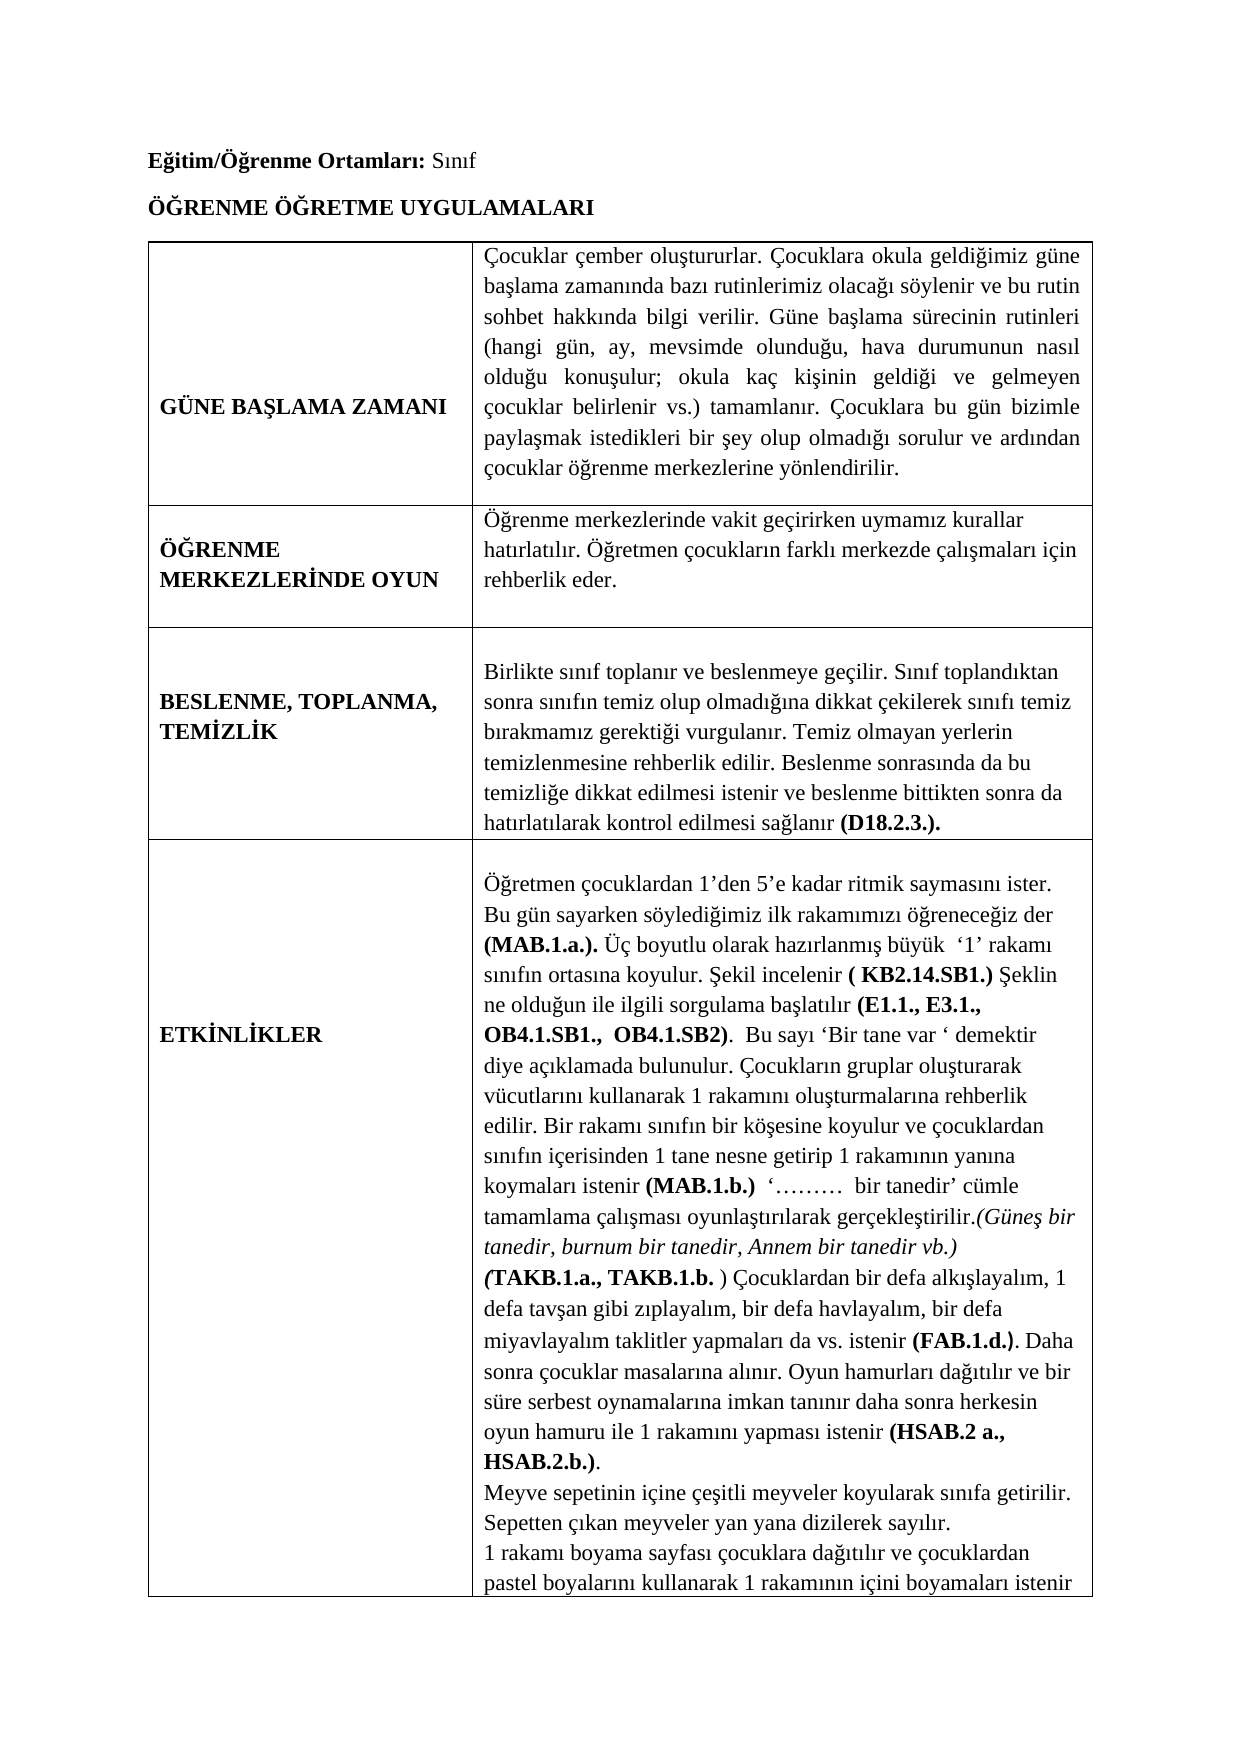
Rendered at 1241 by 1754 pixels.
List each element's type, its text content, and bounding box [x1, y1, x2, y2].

table_cell Birlikte sınıf toplanır ve beslenmeye geçilir. Sınıf toplandıktan sonra sınıfın temiz olup olmadığına dikkat çekilerek sınıfı temiz bırakmamız gerektiği vurgulanır. Temiz olmayan yerlerin temizlenmesine rehberlik edilir. Beslenme sonrasında da bu temizliğe dikkat edilmesi istenir ve beslenme bittikten sonra da hatırlatılarak kontrol edilmesi sağlanır (D18.2.3.). [473, 628, 1092, 839]
table_header GÜNE BAŞLAMA ZAMANI [149, 243, 472, 505]
text Eğitim/Öğrenme Ortamları: Sınıf [148, 148, 1093, 174]
text ÖĞRENME ÖĞRETME UYGULAMALARI [148, 194, 1093, 221]
table_cell Öğrenme merkezlerinde vakit geçirirken uymamız kurallar hatırlatılır. Öğretmen çocukların farklı merkezde çalışmaları için rehberlik eder. [473, 506, 1092, 627]
table_cell ETKİNLİKLER [149, 840, 472, 1596]
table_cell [473, 840, 1092, 1596]
table_cell BESLENME, TOPLANMA, TEMİZLİK [149, 628, 472, 839]
table_header Çocuklar çember oluştururlar. Çocuklara okula geldiğimiz güne başlama zamanında bazı rutinlerimiz olacağı söylenir ve bu rutin sohbet hakkında bilgi verilir. Güne başlama sürecinin rutinleri (hangi gün, ay, mevsimde olunduğu, hava durumunun nasıl olduğu konuşulur; okula kaç kişinin geldiği ve gelmeyen çocuklar belirlenir vs.) tamamlanır. Çocuklara bu gün bizimle paylaşmak istedikleri bir şey olup olmadığı sorulur ve ardından çocuklar öğrenme merkezlerine yönlendirilir. [473, 243, 1092, 505]
table_cell ÖĞRENME MERKEZLERİNDE OYUN [149, 506, 472, 627]
